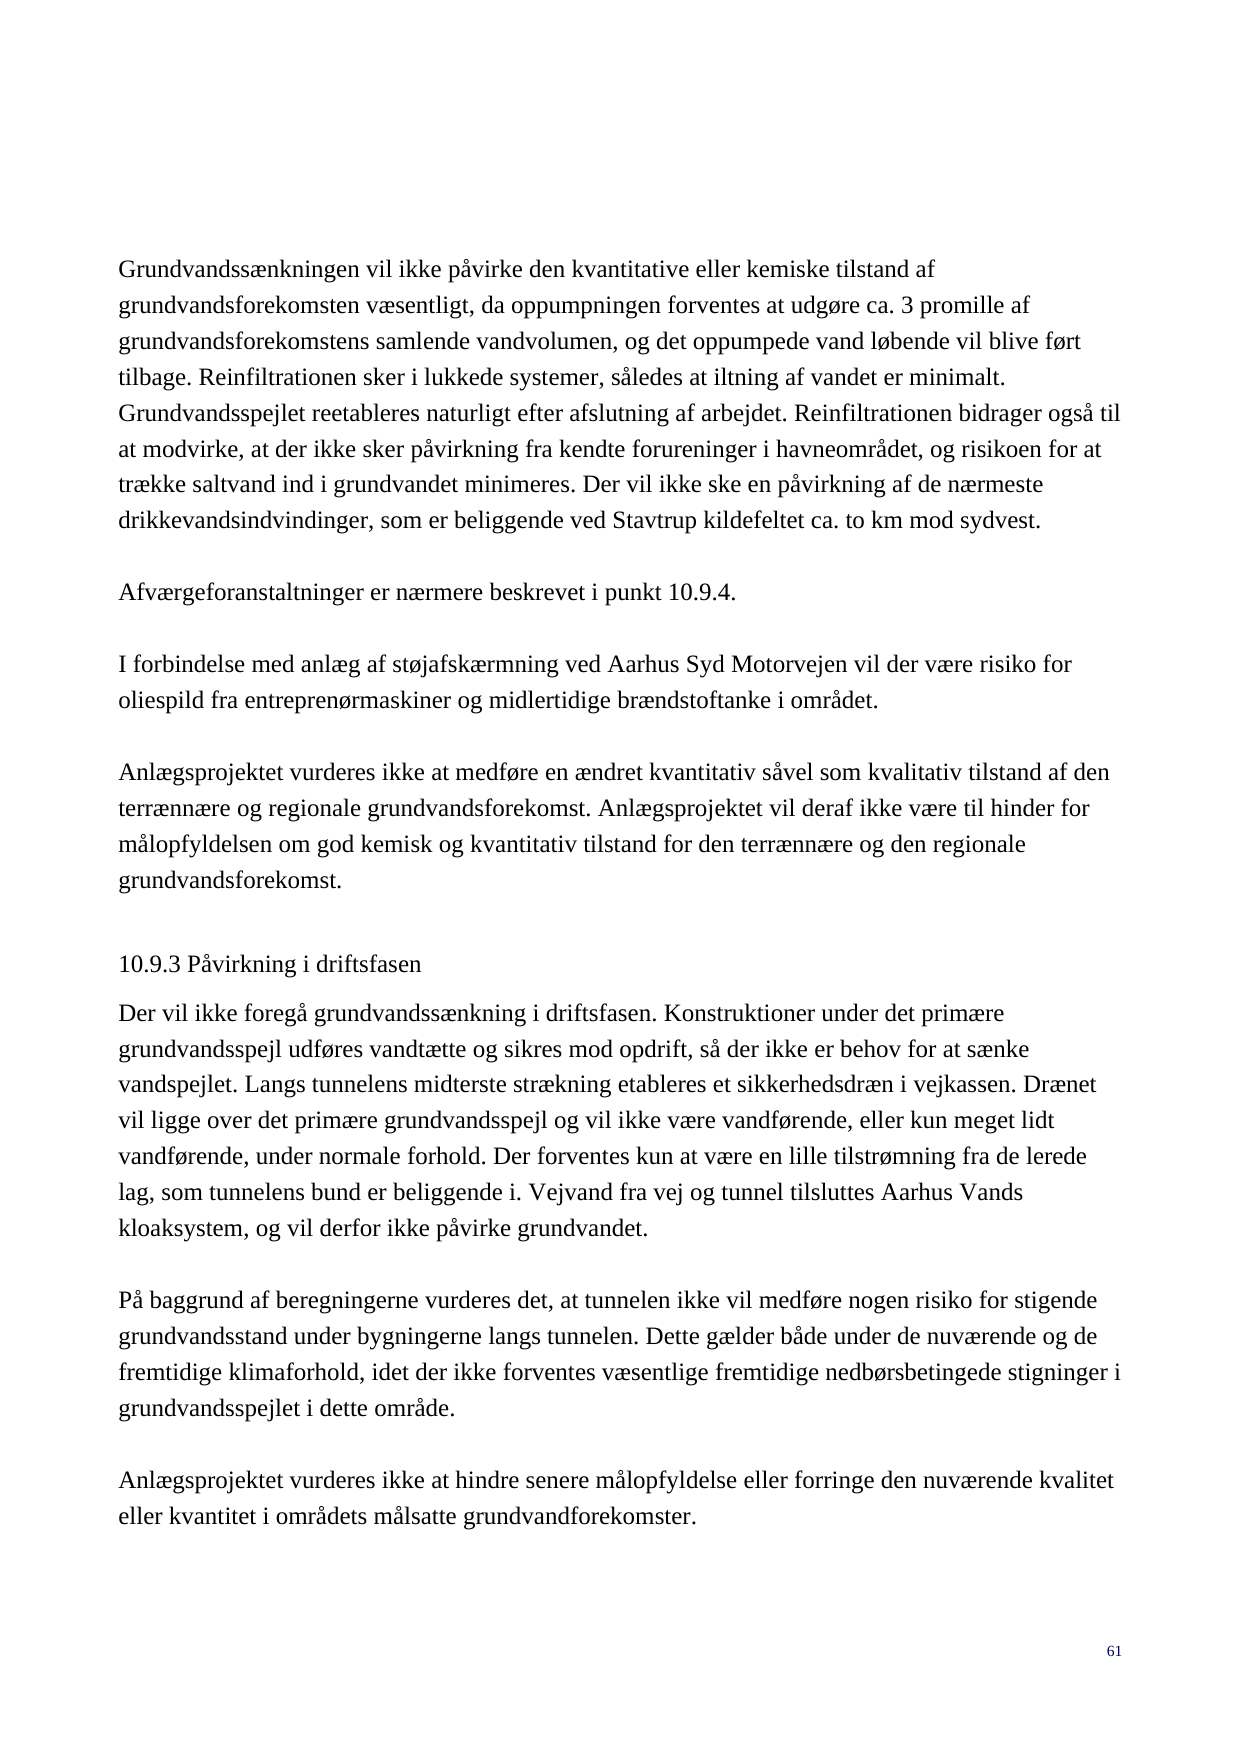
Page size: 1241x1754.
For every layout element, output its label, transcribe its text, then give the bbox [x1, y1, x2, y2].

text Grundvandssænkningen vil ikke påvirke den kvantitative eller kemiske tilstand af grundvandsforekomsten væsentligt, da oppumpningen forventes at udgøre ca. 3 promille af grundvandsforekomstens samlende vandvolumen, og det oppumpede vand løbende vil blive ført tilbage. Reinfiltrationen sker i lukkede systemer, således at iltning af vandet er minimalt. Grundvandsspejlet reetableres naturligt efter afslutning af arbejdet. Reinfiltrationen bidrager også til at modvirke, at der ikke sker påvirkning fra kendte forureninger i havneområdet, og risikoen for at trække saltvand ind i grundvandet minimeres. Der vil ikke ske en påvirkning af de nærmeste drikkevandsindvindinger, som er beliggende ved Stavtrup kildefeltet ca. to km mod sydvest. [118, 254, 1122, 534]
text Anlægsprojektet vurderes ikke at medføre en ændret kvantitativ såvel som kvalitativ tilstand af den terrænnære og regionale grundvandsforekomst. Anlægsprojektet vil deraf ikke være til hinder for målopfyldelsen om god kemisk og kvantitativ tilstand for den terrænnære og den regionale grundvandsforekomst. [118, 757, 1122, 894]
text Der vil ikke foregå grundvandssænkning i driftsfasen. Konstruktioner under det primære grundvandsspejl udføres vandtætte og sikres mod opdrift, så der ikke er behov for at sænke vandspejlet. Langs tunnelens midterste strækning etableres et sikkerhedsdræn i vejkassen. Drænet vil ligge over det primære grundvandsspejl og vil ikke være vandførende, eller kun meget lidt vandførende, under normale forhold. Der forventes kun at være en lille tilstrømning fra de lerede lag, som tunnelens bund er beliggende i. Vejvand fra vej og tunnel tilsluttes Aarhus Vands kloaksystem, og vil derfor ikke påvirke grundvandet. [118, 998, 1122, 1242]
text På baggrund af beregningerne vurderes det, at tunnelen ikke vil medføre nogen risiko for stigende grundvandsstand under bygningerne langs tunnelen. Dette gælder både under de nuværende og de fremtidige klimaforhold, idet der ikke forventes væsentlige fremtidige nedbørsbetingede stigninger i grundvandsspejlet i dette område. [118, 1285, 1122, 1422]
subtitle 10.9.3 Påvirkning i driftsfasen [118, 949, 1122, 978]
text Anlægsprojektet vurderes ikke at hindre senere målopfyldelse eller forringe den nuværende kvalitet eller kvantitet i områdets målsatte grundvandforekomster. [118, 1465, 1122, 1529]
text Afværgeforanstaltninger er nærmere beskrevet i punkt 10.9.4. [118, 577, 1122, 606]
text I forbindelse med anlæg af støjafskærmning ved Aarhus Syd Motorvejen vil der være risiko for oliespild fra entreprenørmaskiner og midlertidige brændstoftanke i området. [118, 649, 1122, 714]
